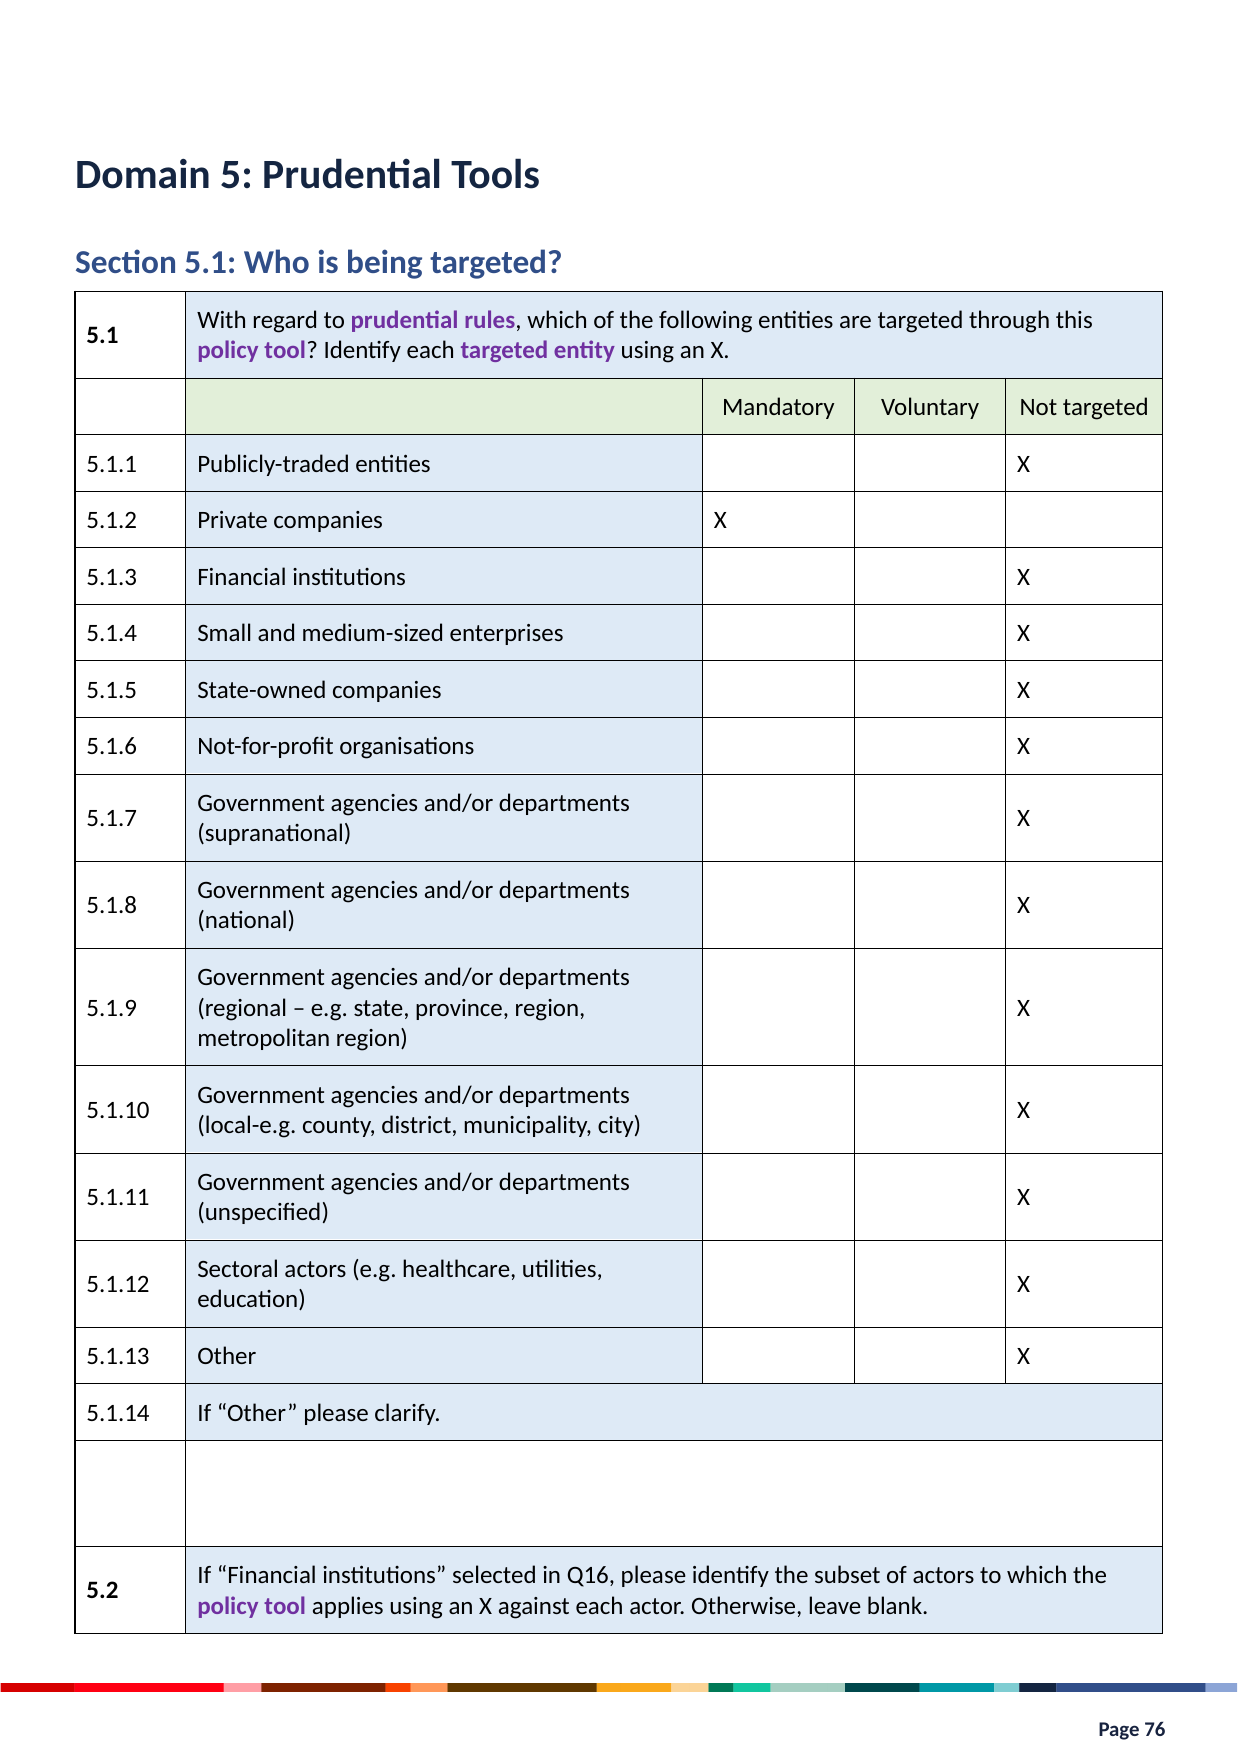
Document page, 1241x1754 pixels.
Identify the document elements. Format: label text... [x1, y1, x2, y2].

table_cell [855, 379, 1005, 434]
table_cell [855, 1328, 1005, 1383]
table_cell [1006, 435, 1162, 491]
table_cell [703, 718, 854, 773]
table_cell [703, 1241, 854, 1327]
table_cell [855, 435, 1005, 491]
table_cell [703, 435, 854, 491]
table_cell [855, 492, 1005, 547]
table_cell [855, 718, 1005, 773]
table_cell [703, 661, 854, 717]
subtitle Domain 5: Prudential Tools [75, 148, 1165, 199]
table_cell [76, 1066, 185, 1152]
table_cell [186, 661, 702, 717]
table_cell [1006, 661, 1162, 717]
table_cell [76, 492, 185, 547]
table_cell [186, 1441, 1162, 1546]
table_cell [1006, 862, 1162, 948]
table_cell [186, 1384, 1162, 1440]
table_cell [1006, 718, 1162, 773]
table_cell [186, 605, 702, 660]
subtitle Section 5.1: Who is being targeted? [75, 241, 1165, 282]
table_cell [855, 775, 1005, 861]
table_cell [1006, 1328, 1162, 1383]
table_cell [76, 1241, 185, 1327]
picture [0, 1683, 1236, 1692]
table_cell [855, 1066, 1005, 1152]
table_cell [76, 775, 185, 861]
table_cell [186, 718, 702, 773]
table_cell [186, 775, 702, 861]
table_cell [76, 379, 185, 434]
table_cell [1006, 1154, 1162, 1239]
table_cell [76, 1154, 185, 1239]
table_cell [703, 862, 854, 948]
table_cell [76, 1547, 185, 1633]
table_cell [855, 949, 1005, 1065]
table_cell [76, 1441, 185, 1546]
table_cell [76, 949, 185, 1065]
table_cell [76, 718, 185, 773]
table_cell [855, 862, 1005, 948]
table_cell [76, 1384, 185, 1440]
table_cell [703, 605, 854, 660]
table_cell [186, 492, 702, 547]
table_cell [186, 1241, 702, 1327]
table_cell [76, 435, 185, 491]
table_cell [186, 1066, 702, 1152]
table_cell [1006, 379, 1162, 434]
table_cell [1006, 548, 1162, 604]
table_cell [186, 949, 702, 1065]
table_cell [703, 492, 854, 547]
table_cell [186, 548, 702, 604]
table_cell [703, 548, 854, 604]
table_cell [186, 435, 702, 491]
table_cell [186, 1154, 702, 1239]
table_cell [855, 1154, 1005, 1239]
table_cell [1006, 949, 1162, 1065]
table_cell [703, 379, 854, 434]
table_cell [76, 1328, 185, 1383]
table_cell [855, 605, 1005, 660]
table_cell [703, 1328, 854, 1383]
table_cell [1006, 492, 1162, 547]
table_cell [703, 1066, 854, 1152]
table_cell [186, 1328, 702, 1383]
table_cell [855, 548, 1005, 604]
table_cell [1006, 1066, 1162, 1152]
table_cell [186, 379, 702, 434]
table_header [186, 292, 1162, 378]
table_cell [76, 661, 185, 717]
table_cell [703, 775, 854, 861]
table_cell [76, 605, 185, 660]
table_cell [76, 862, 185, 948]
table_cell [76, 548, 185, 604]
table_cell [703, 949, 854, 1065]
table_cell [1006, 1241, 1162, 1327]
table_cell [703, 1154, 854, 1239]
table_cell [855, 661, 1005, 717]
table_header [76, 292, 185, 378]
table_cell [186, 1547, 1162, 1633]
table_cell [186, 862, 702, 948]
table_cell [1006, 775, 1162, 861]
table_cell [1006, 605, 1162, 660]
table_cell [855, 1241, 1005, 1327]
